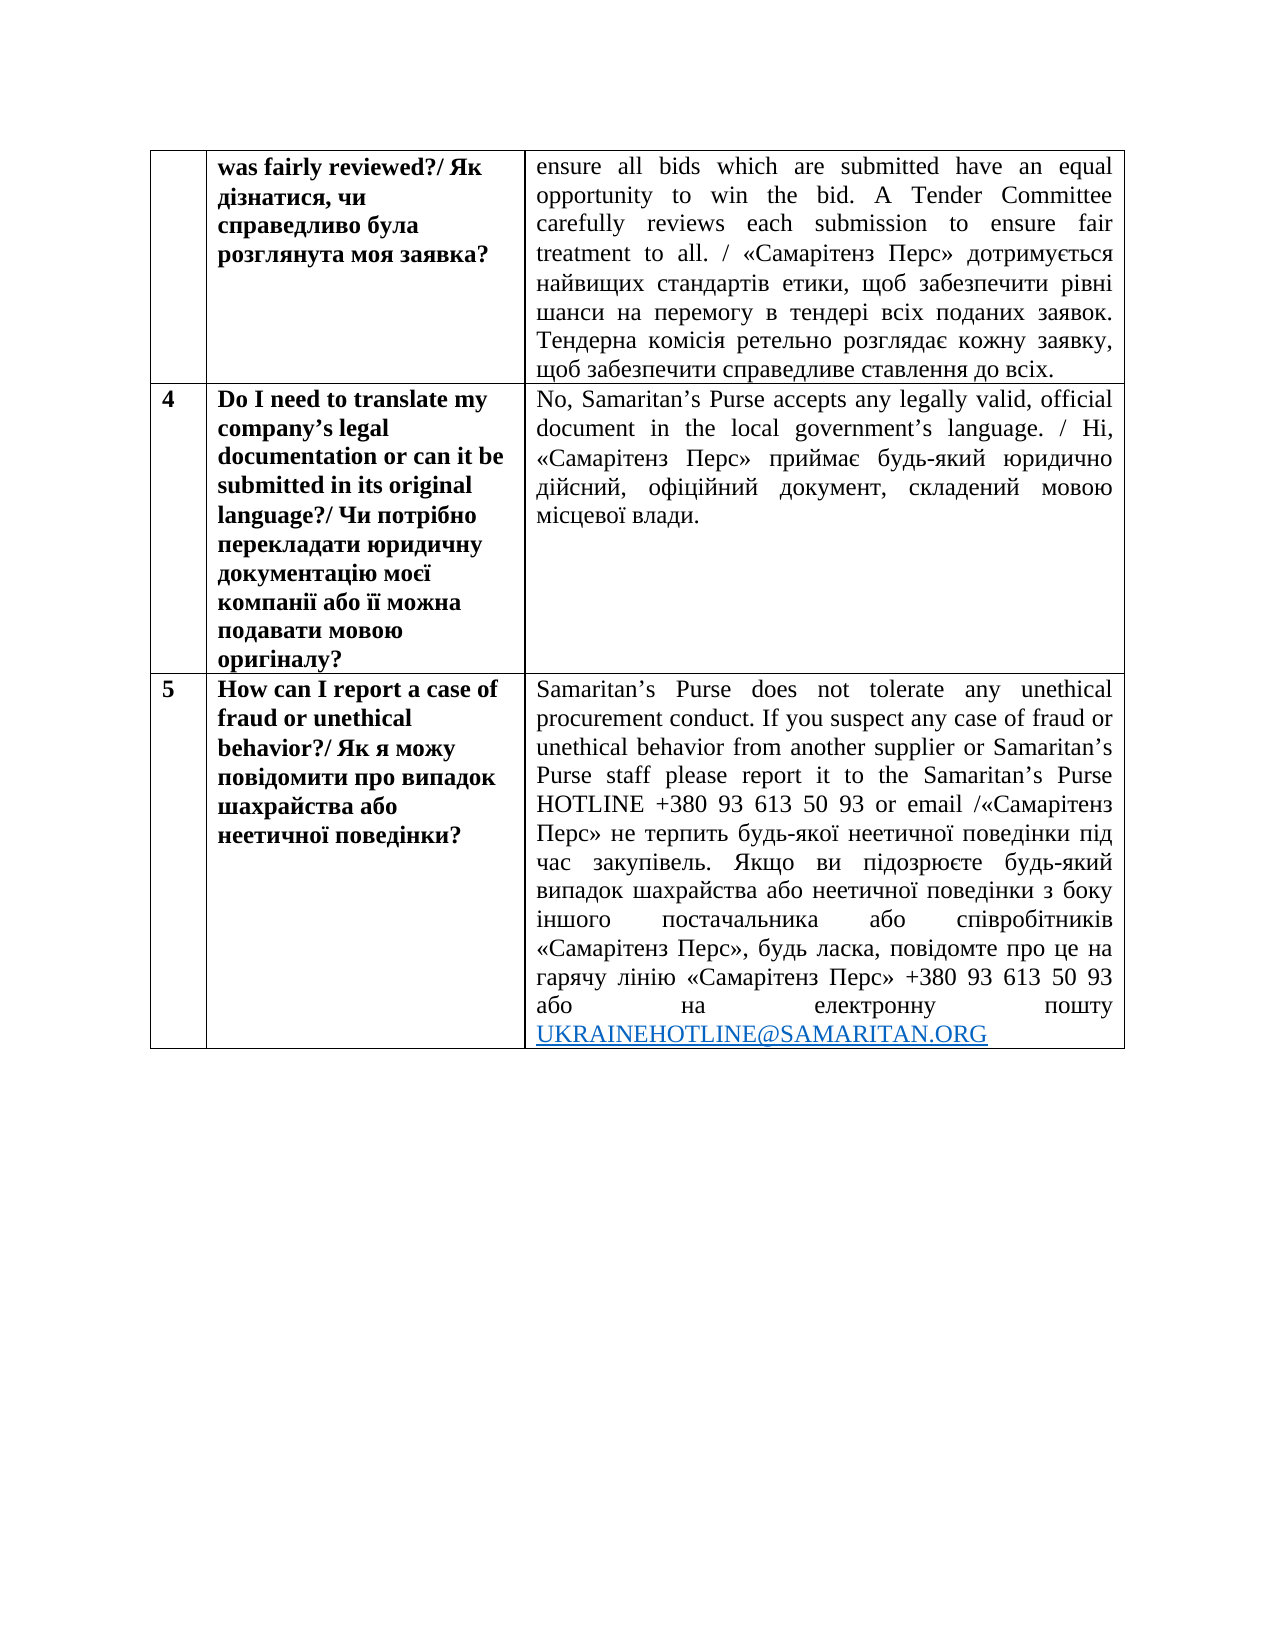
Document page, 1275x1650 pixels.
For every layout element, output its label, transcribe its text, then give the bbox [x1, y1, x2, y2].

table_cell Samaritan’s Purse does not tolerate any unethical procurement conduct. If you suspect any case of fraud or unethical behavior from another supplier or Samaritan’s Purse staff please report it to the Samaritan’s Purse HOTLINE +380 93 613 50 93 or email /«Самарітенз Перс» не терпить будь-якої неетичної поведінки під час закупівель. Якщо ви підозрюєте будь-який випадок шахрайства або неетичної поведінки з боку іншого постачальника або співробітників «Самарітенз Перс», будь ласка, повідомте про це на гарячу лінію «Самарітенз Перс» +380 93 613 50 93 або на електронну пошту UKRAINEHOTLINE@SAMARITAN.ORG [526, 674, 1124, 1048]
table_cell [526, 151, 1124, 383]
table_cell 4 [151, 384, 206, 673]
table_cell 3 [151, 151, 206, 383]
table_cell 5 [151, 674, 206, 1048]
table_cell No, Samaritan’s Purse accepts any legally valid, official document in the local government’s language. / Ні, «Самарітенз Перс» приймає будь-який юридично дійсний, офіційний документ, складений мовою місцевої влади. [526, 384, 1124, 673]
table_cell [207, 151, 524, 383]
table_cell How can I report a case of fraud or unethical behavior?/ Як я можу повідомити про випадок шахрайства або неетичної поведінки? [207, 674, 524, 1048]
table_cell Do I need to translate my company’s legal documentation or can it be submitted in its original language?/ Чи потрібно перекладати юридичну документацію моєї компанії або її можна подавати мовою оригіналу? [207, 384, 524, 673]
